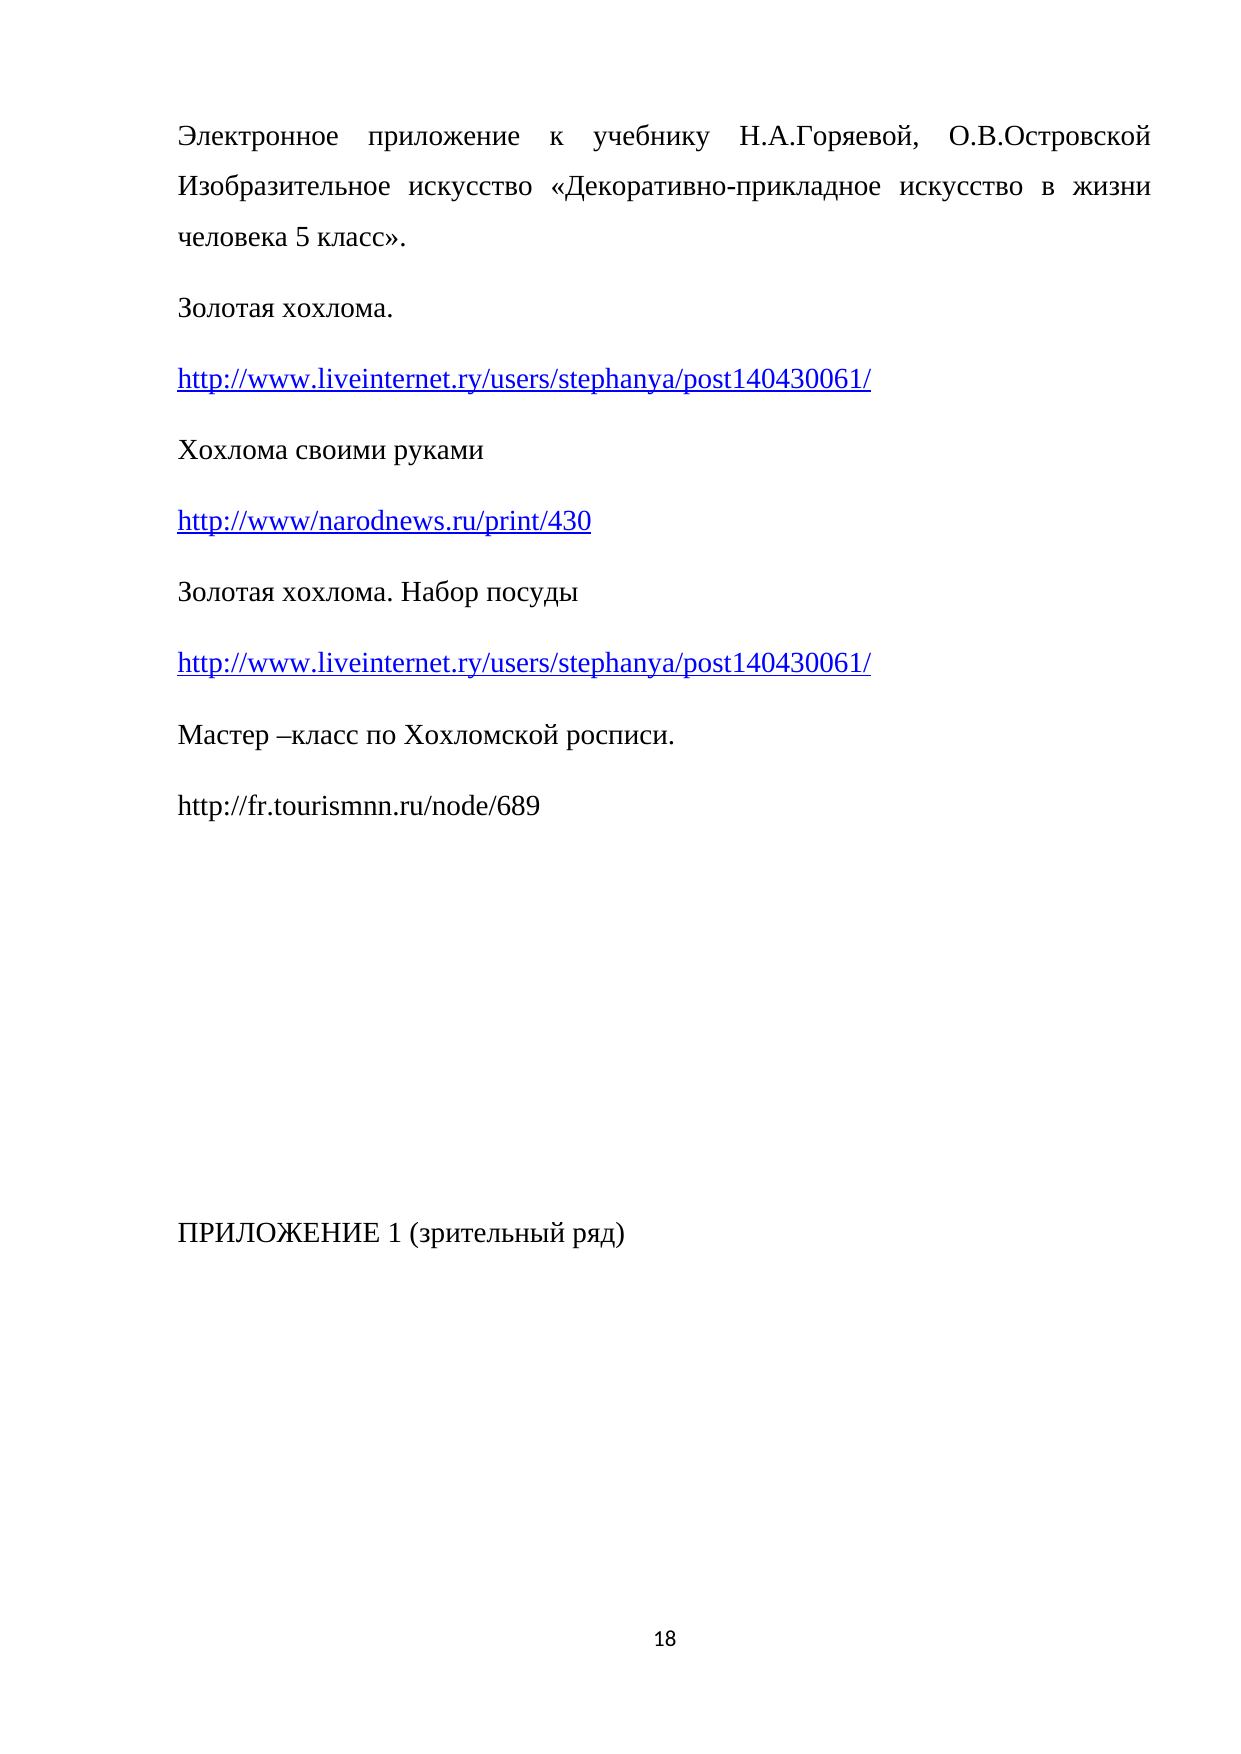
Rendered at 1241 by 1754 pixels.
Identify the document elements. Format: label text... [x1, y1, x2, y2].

text http://www.liveinternet.ry/users/stephanya/post140430061/ [177, 361, 1152, 394]
text Золотая хохлома. [177, 290, 1152, 323]
text Мастер –класс по Хохломской росписи. [177, 717, 1152, 750]
text Электронное приложение к учебнику Н.А.Горяевой, О.В.Островской Изобразительное искусство «Декоративно-прикладное искусство в жизни человека 5 класс». [177, 118, 1152, 252]
text ПРИЛОЖЕНИЕ 1 (зрительный ряд) [177, 1215, 1152, 1248]
text Золотая хохлома. Набор посуды [177, 574, 1152, 608]
text http://www/narodnews.ru/print/430 [177, 503, 1152, 537]
text http://www.liveinternet.ry/users/stephanya/post140430061/ [177, 646, 1152, 679]
text http://fr.tourismnn.ru/node/689 [177, 788, 1152, 821]
text Хохлома своими руками [177, 432, 1152, 466]
